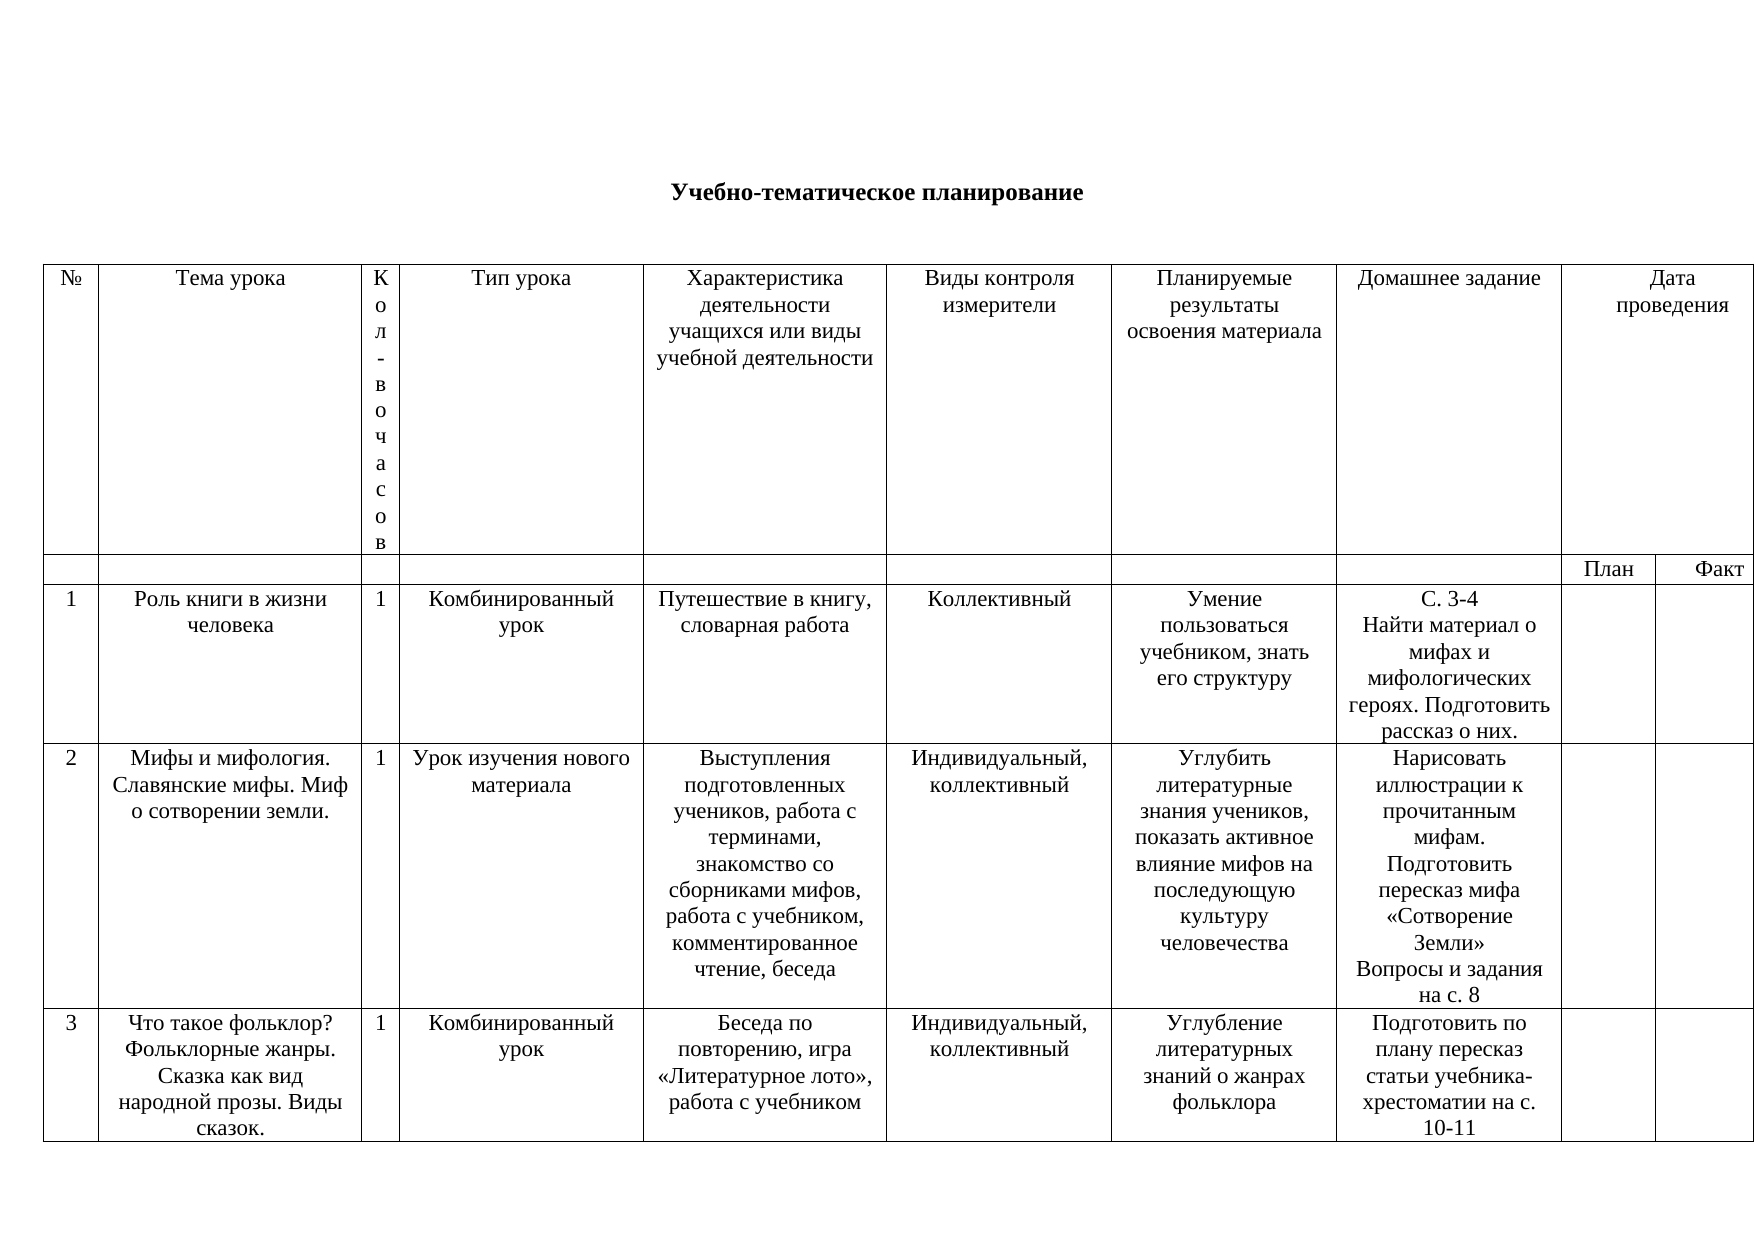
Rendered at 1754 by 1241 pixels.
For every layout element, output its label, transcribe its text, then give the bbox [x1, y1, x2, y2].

table_cell Индивидуальный, коллективный [887, 744, 1111, 1008]
table_cell 1 [44, 585, 98, 743]
table_header Домашнее задание [1337, 265, 1561, 554]
table_cell Мифы и мифология. Славянские мифы. Миф о сотворении земли. [99, 744, 361, 1008]
table_cell [44, 555, 98, 584]
table_cell [400, 555, 643, 584]
table_cell 1 [362, 1009, 399, 1141]
table_cell Урок изучения нового материала [400, 744, 643, 1008]
table_cell 1 [362, 744, 399, 1008]
table_cell [887, 555, 1111, 584]
table_cell Комбинированный урок [400, 585, 643, 743]
table_header № [44, 265, 98, 554]
table_cell [1337, 555, 1561, 584]
table_cell [1656, 1009, 1753, 1141]
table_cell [400, 1009, 643, 1141]
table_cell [1337, 1009, 1561, 1141]
table_header Планируемые результаты освоения материала [1112, 265, 1336, 554]
table_header Характеристика деятельности учащихся или виды учебной деятельности [644, 265, 886, 554]
table_cell [99, 555, 361, 584]
table_cell План [1562, 555, 1655, 584]
table_header Дата проведения [1562, 265, 1753, 554]
table_cell [1656, 744, 1753, 1008]
text Учебно-тематическое планирование [118, 177, 1636, 206]
table_cell Нарисовать иллюстрации к прочитанным мифам. Подготовить пересказ мифа «Сотворение Земли» Вопросы и задания на с. 8 [1337, 744, 1561, 1008]
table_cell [887, 1009, 1111, 1141]
table_cell [1112, 555, 1336, 584]
table_cell Факт [1656, 555, 1753, 584]
table_cell [1562, 585, 1655, 743]
table_cell Выступления подготовленных учеников, работа с терминами, знакомство со сборниками мифов, работа с учебником, комментированное чтение, беседа [644, 744, 886, 1008]
table_cell Коллективный [887, 585, 1111, 743]
table_cell Умение пользоваться учебником, знать его структуру [1112, 585, 1336, 743]
table_cell Углубить литературные знания учеников, показать активное влияние мифов на последующую культуру человечества [1112, 744, 1336, 1008]
table_header Тема урока [99, 265, 361, 554]
table_cell Путешествие в книгу, словарная работа [644, 585, 886, 743]
table_header Кол-во часов [362, 265, 399, 554]
table_cell [1562, 744, 1655, 1008]
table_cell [644, 1009, 886, 1141]
table_cell [644, 555, 886, 584]
table_cell 1 [362, 585, 399, 743]
table_cell 2 [44, 744, 98, 1008]
table_cell Роль книги в жизни человека [99, 585, 361, 743]
table_cell 3 [44, 1009, 98, 1141]
table_header Тип урока [400, 265, 643, 554]
table_cell С. 3-4 Найти материал о мифах и мифологических героях. Подготовить рассказ о них. [1337, 585, 1561, 743]
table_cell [1112, 1009, 1336, 1141]
table_cell [1562, 1009, 1655, 1141]
table_header Виды контроля измерители [887, 265, 1111, 554]
table_cell [362, 555, 399, 584]
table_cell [99, 1009, 361, 1141]
table_cell [1656, 585, 1753, 743]
